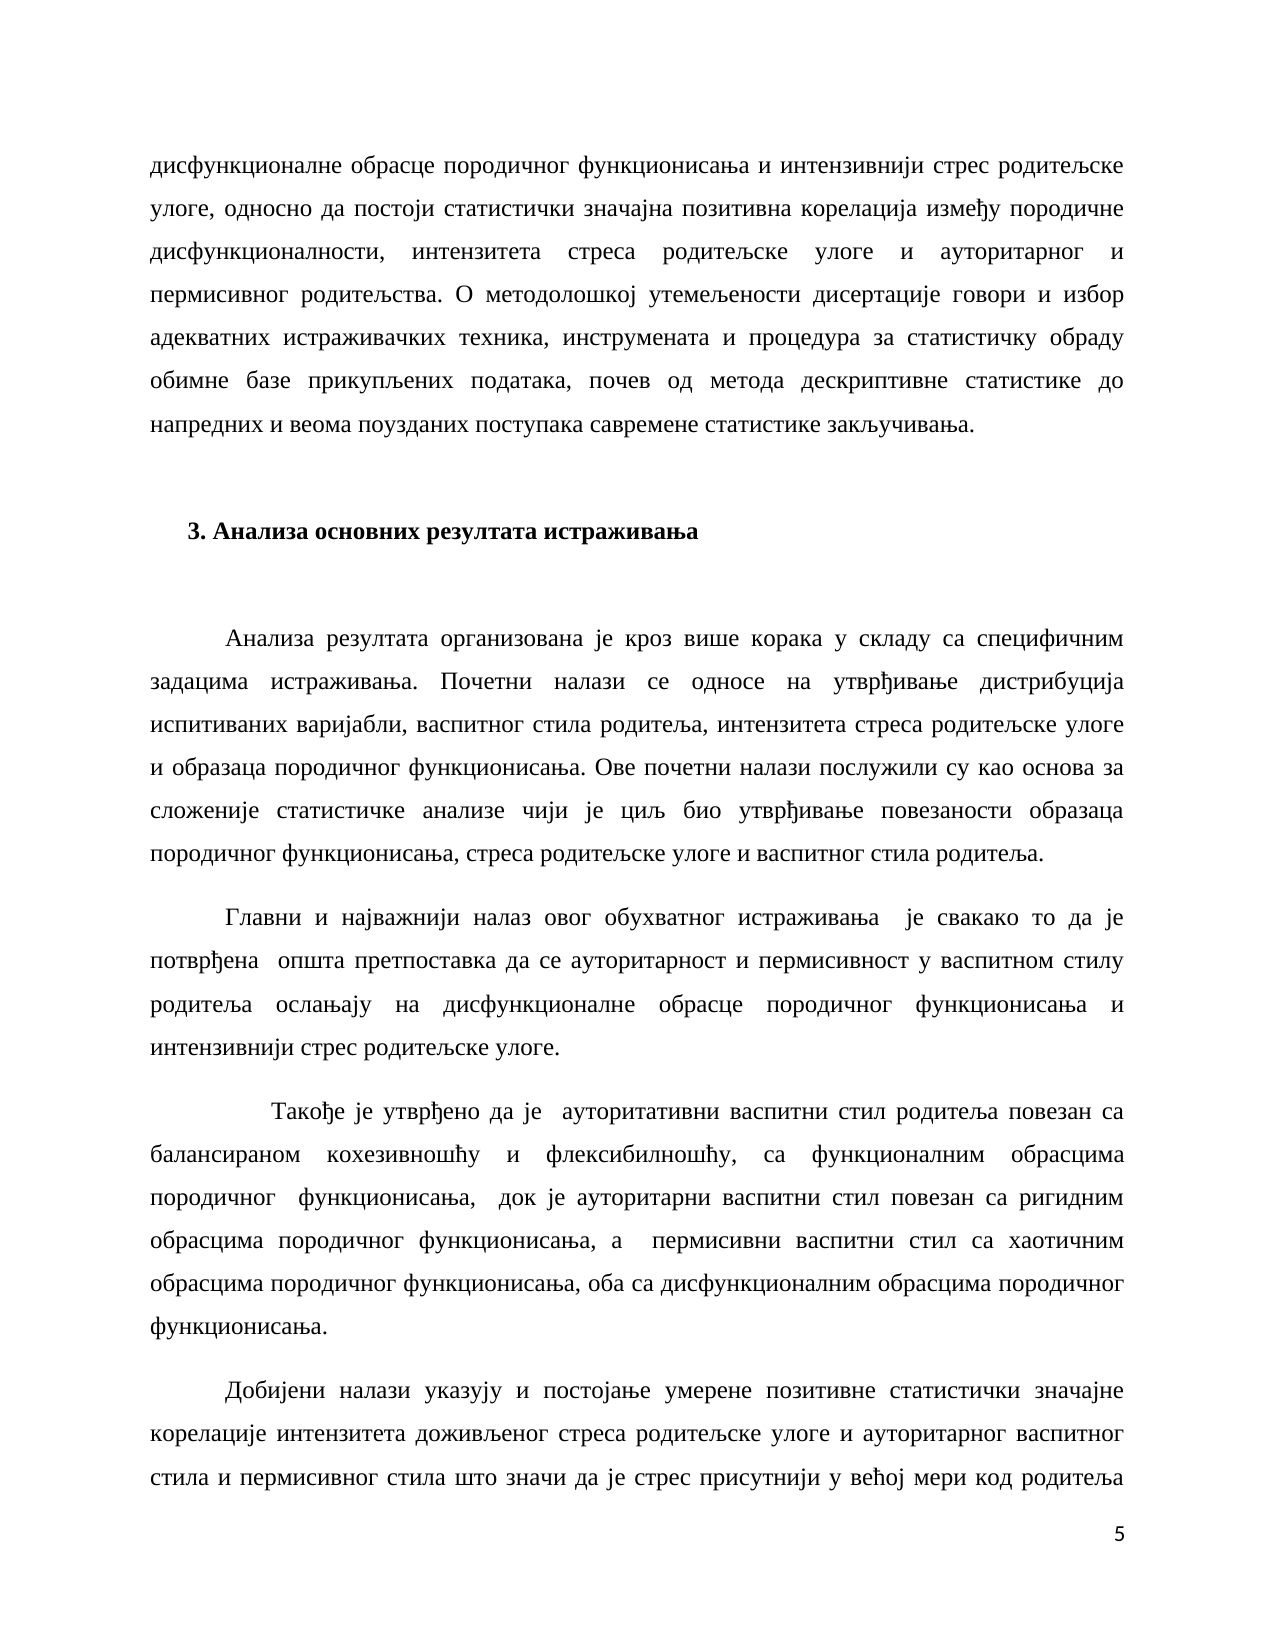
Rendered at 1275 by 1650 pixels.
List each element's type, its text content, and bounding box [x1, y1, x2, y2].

text Такође је утврђено да је ауторитативни васпитни стил родитеља повезан са балансираном кохезивношћу и флексибилношћу, са функционалним обрасцима породичног функционисања, док је ауторитарни васпитни стил повезан са ригидним обрасцима породичног функционисања, а пермисивни васпитни стил са хаотичним обрасцима породичног функционисања, оба са дисфункционалним обрасцима породичног функционисања. [150, 1096, 1125, 1340]
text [150, 1375, 1125, 1490]
text 3. Анализа основних резултата истраживања [187, 516, 1125, 544]
text Анализа резултата организована је кроз више корака у складу са специфичним задацима истраживања. Почетни налази се односе на утврђивање дистрибуција испитиваних варијабли, васпитног стила родитеља, интензитета стреса родитељске улоге и образаца породичног функционисања. Ове почетни налази послужили су као основа за сложеније статистичке анализе чији је циљ био утврђивање повезаности образаца породичног функционисања, стреса родитељске улоге и васпитног стила родитеља. [150, 623, 1125, 867]
text Главни и најважнији налаз овог обухватног истраживања је свакако то да је потврђена општа претпоставка да се ауторитарност и пермисивност у васпитном стилу родитеља ослањају на дисфункционалне обрасце породичног функционисања и интензивнији стрес родитељске улоге. [150, 902, 1125, 1061]
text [150, 150, 1125, 437]
